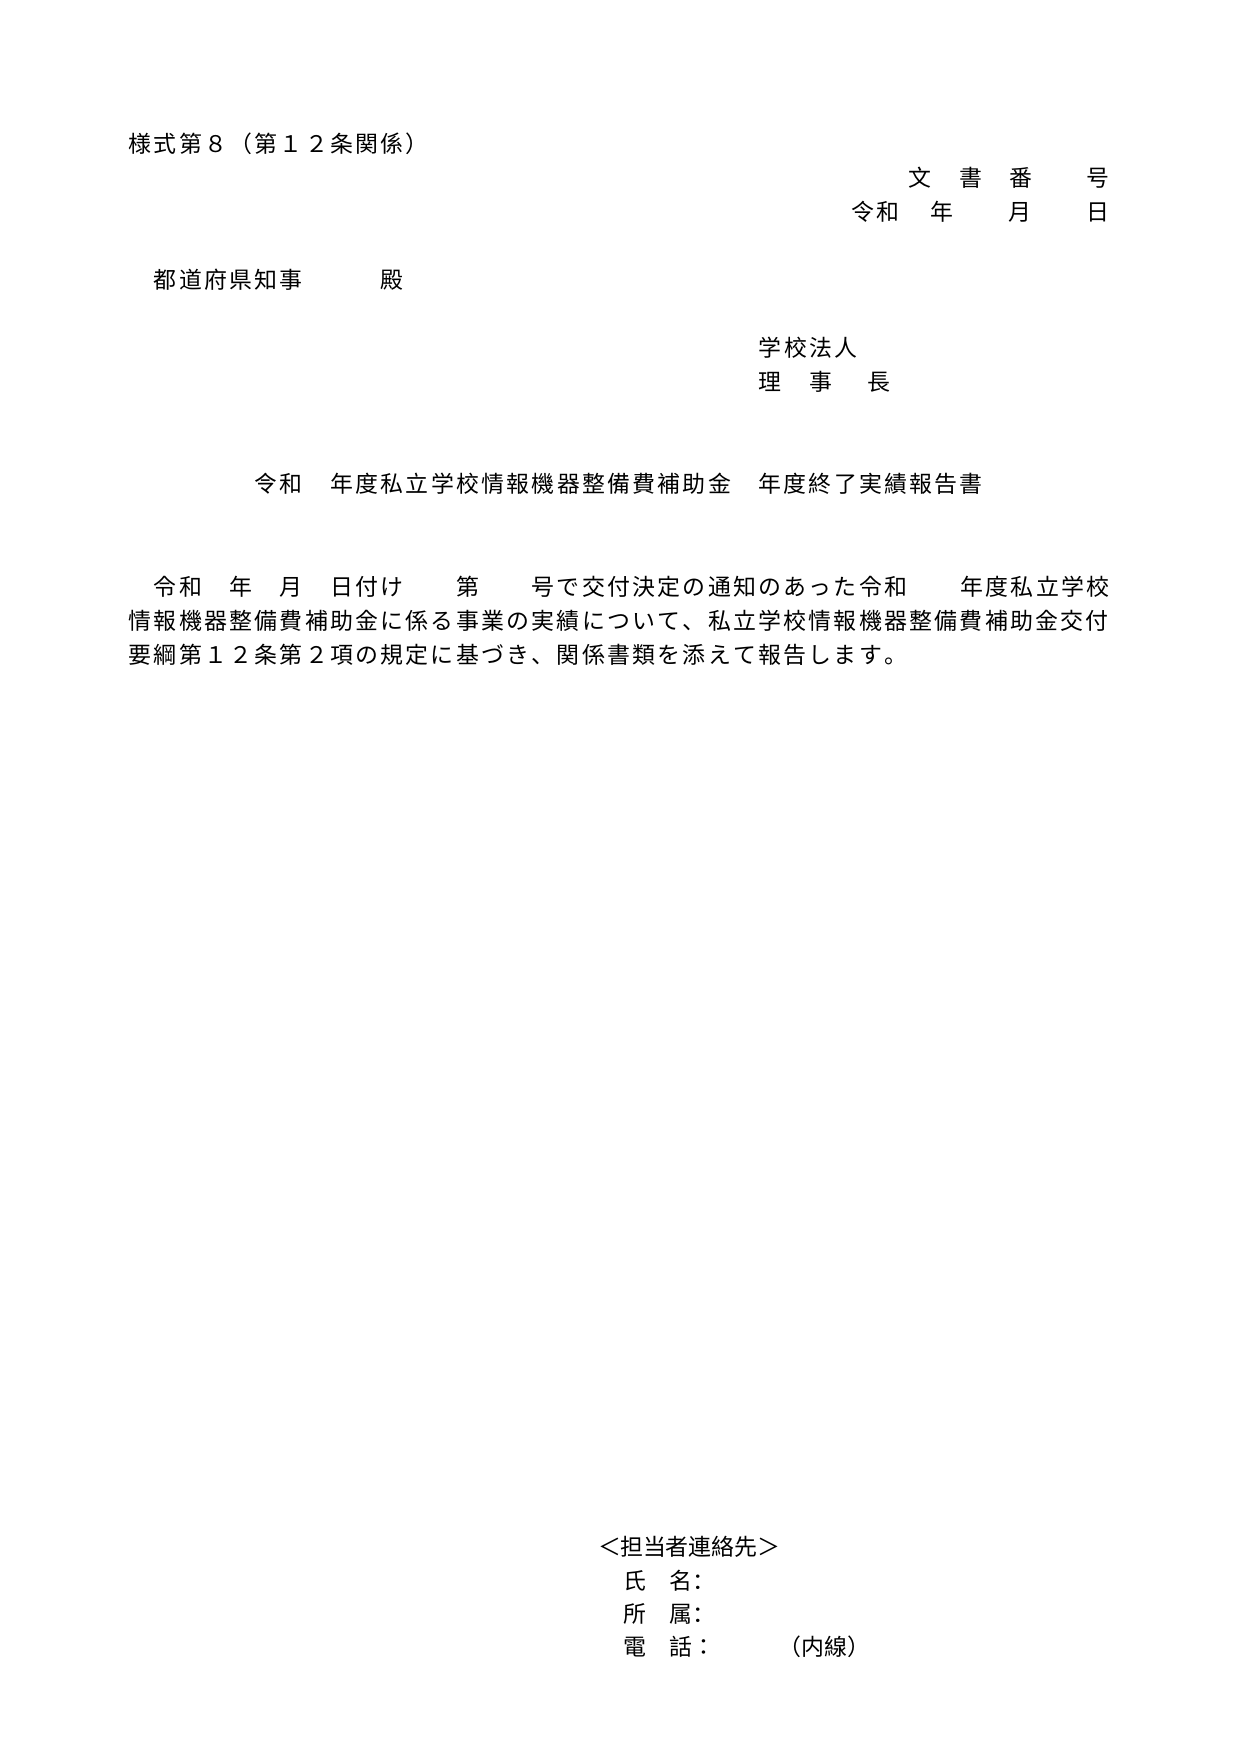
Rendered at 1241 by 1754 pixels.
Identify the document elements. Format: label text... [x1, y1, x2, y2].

text 文書番号 [128, 159, 1112, 193]
text 令和 年度私立学校情報機器整備費補助金 年度終了実績報告書 [128, 466, 1112, 500]
text 令和 年 月 日 [128, 193, 1112, 227]
text 理事長 [749, 364, 1112, 398]
text 学校法人 [748, 330, 1112, 364]
text 様式第８（第１２条関係） [128, 125, 1112, 159]
text 都道府県知事 殿 [128, 262, 1112, 296]
text 令和 年 月 日付け 第 号で交付決定の通知のあった令和 年度私立学校情報機器整備費補助金に係る事業の実績について、私立学校情報機器整備費補助金交付要綱第１２条第２項の規定に基づき、関係書類を添えて報告します。 [128, 568, 1112, 670]
